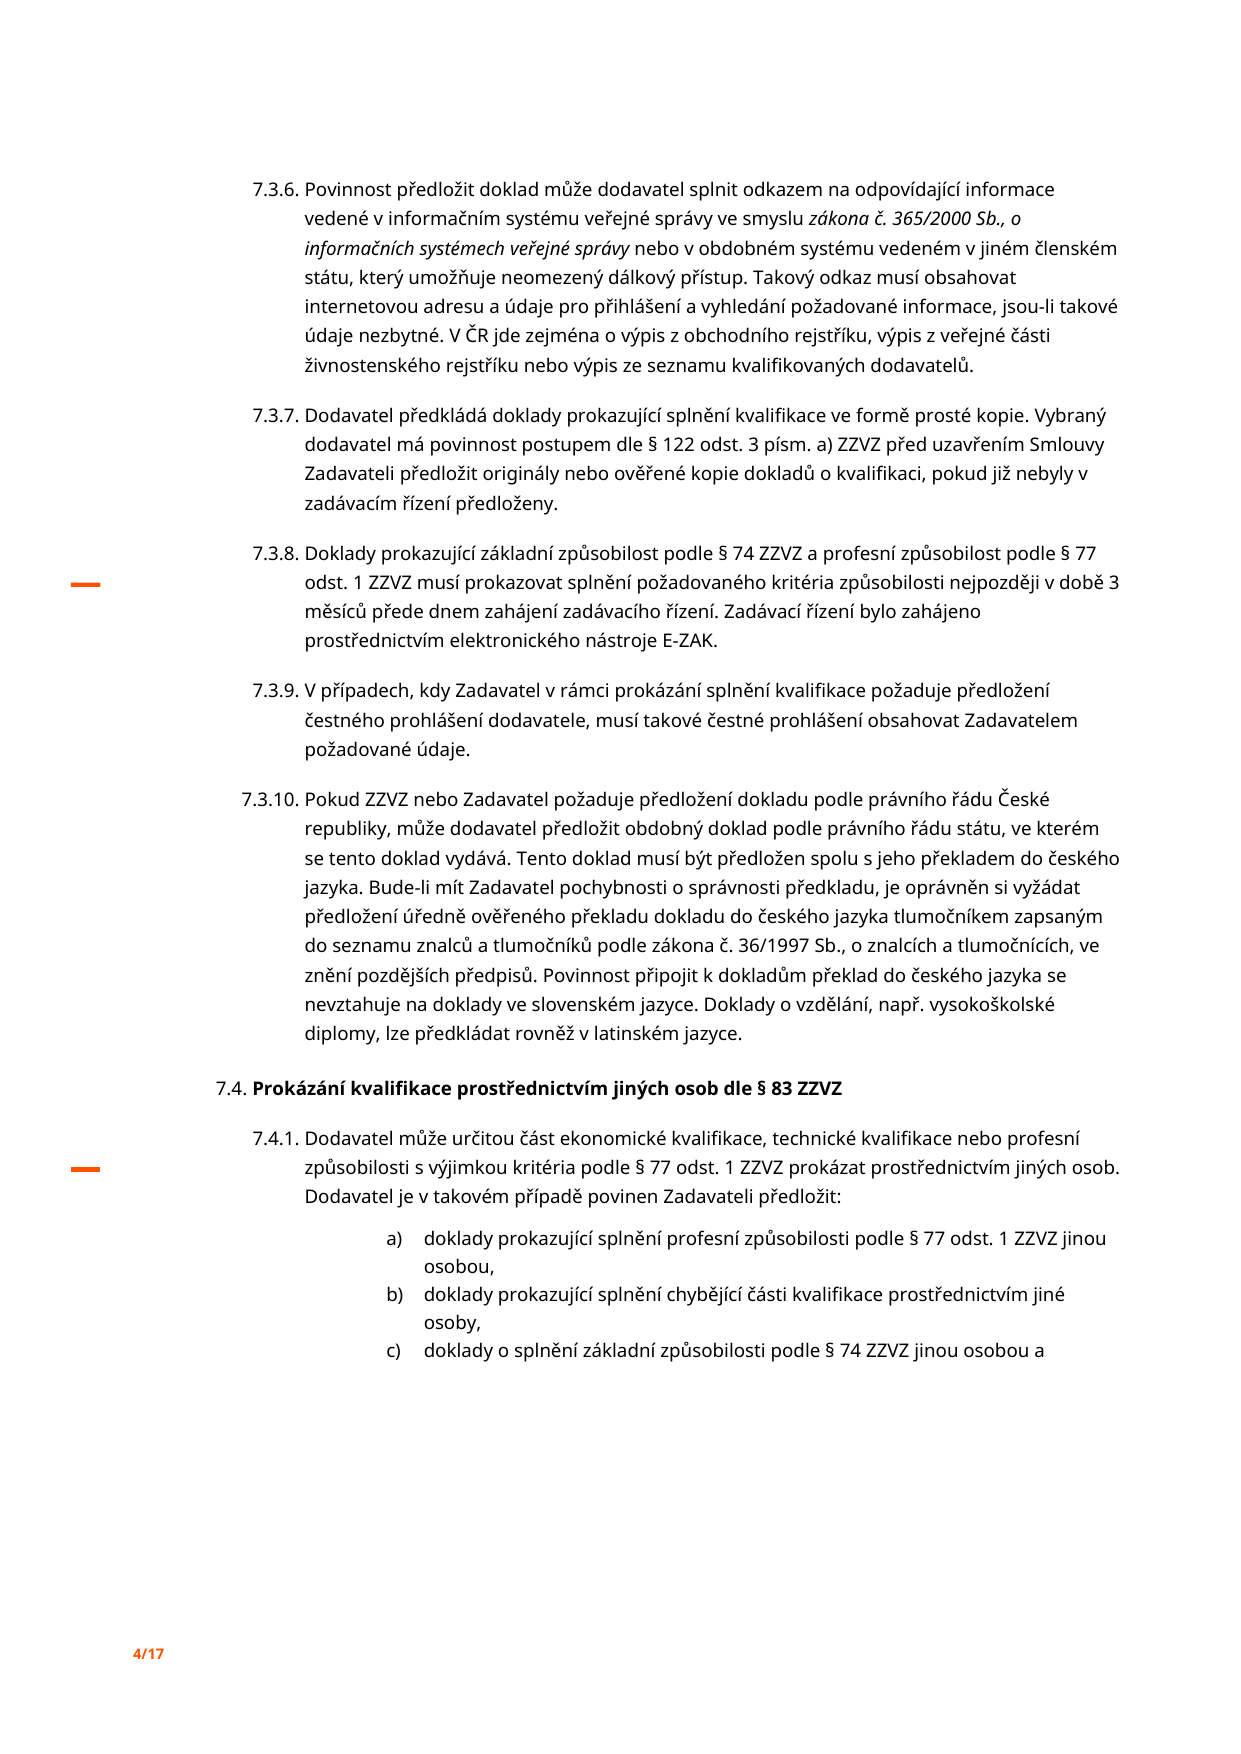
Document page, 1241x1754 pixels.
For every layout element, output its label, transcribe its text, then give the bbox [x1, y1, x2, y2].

text Pokud ZZVZ nebo Zadavatel požaduje předložení dokladu podle právního řádu České republiky, může dodavatel předložit obdobný doklad podle právního řádu státu, ve kterém se tento doklad vydává. Tento doklad musí být předložen spolu s jeho překladem do českého jazyka. Bude-li mít Zadavatel pochybnosti o správnosti předkladu, je oprávněn si vyžádat předložení úředně ověřeného překladu dokladu do českého jazyka tlumočníkem zapsaným do seznamu znalců a tlumočníků podle zákona č. 36/1997 Sb., o znalcích a tlumočnících, ve znění pozdějších předpisů. Povinnost připojit k dokladům překlad do českého jazyka se nevztahuje na doklady ve slovenském jazyce. Doklady o vzdělání, např. vysokoškolské diplomy, lze předkládat rovněž v latinském jazyce. [304, 786, 1122, 1046]
text Dodavatel může určitou část ekonomické kvalifikace, technické kvalifikace nebo profesní způsobilosti s výjimkou kritéria podle § 77 odst. 1 ZZVZ prokázat prostřednictvím jiných osob. Dodavatel je v takovém případě povinen Zadavateli předložit: [304, 1125, 1122, 1209]
text Povinnost předložit doklad může dodavatel splnit odkazem na odpovídající informace vedené v informačním systému veřejné správy ve smyslu zákona č. 365/2000 Sb., o informačních systémech veřejné správy nebo v obdobném systému vedeném v jiném členském státu, který umožňuje neomezený dálkový přístup. Takový odkaz musí obsahovat internetovou adresu a údaje pro přihlášení a vyhledání požadované informace, jsou-li takové údaje nezbytné. V ČR jde zejména o výpis z obchodního rejstříku, výpis z veřejné části živnostenského rejstříku nebo výpis ze seznamu kvalifikovaných dodavatelů. [304, 176, 1122, 377]
text Doklady prokazující základní způsobilost podle § 74 ZZVZ a profesní způsobilost podle § 77 odst. 1 ZZVZ musí prokazovat splnění požadovaného kritéria způsobilosti nejpozději v době 3 měsíců přede dnem zahájení zadávacího řízení. Zadávací řízení bylo zahájeno prostřednictvím elektronického nástroje E-ZAK. [304, 540, 1122, 653]
text Prokázání kvalifikace prostřednictvím jiných osob dle § 83 ZZVZ [216, 1075, 1122, 1100]
list doklady o splnění základní způsobilosti podle § 74 ZZVZ jinou osobou a [386, 1337, 1122, 1363]
list doklady prokazující splnění profesní způsobilosti podle § 77 odst. 1 ZZVZ jinou osobou, [386, 1225, 1122, 1279]
list doklady prokazující splnění chybějící části kvalifikace prostřednictvím jiné osoby, [386, 1281, 1122, 1335]
text Dodavatel předkládá doklady prokazující splnění kvalifikace ve formě prosté kopie. Vybraný dodavatel má povinnost postupem dle § 122 odst. 3 písm. a) ZZVZ před uzavřením Smlouvy Zadavateli předložit originály nebo ověřené kopie dokladů o kvalifikaci, pokud již nebyly v zadávacím řízení předloženy. [304, 402, 1122, 515]
text V případech, kdy Zadavatel v rámci prokázání splnění kvalifikace požaduje předložení čestného prohlášení dodavatele, musí takové čestné prohlášení obsahovat Zadavatelem požadované údaje. [304, 678, 1122, 762]
